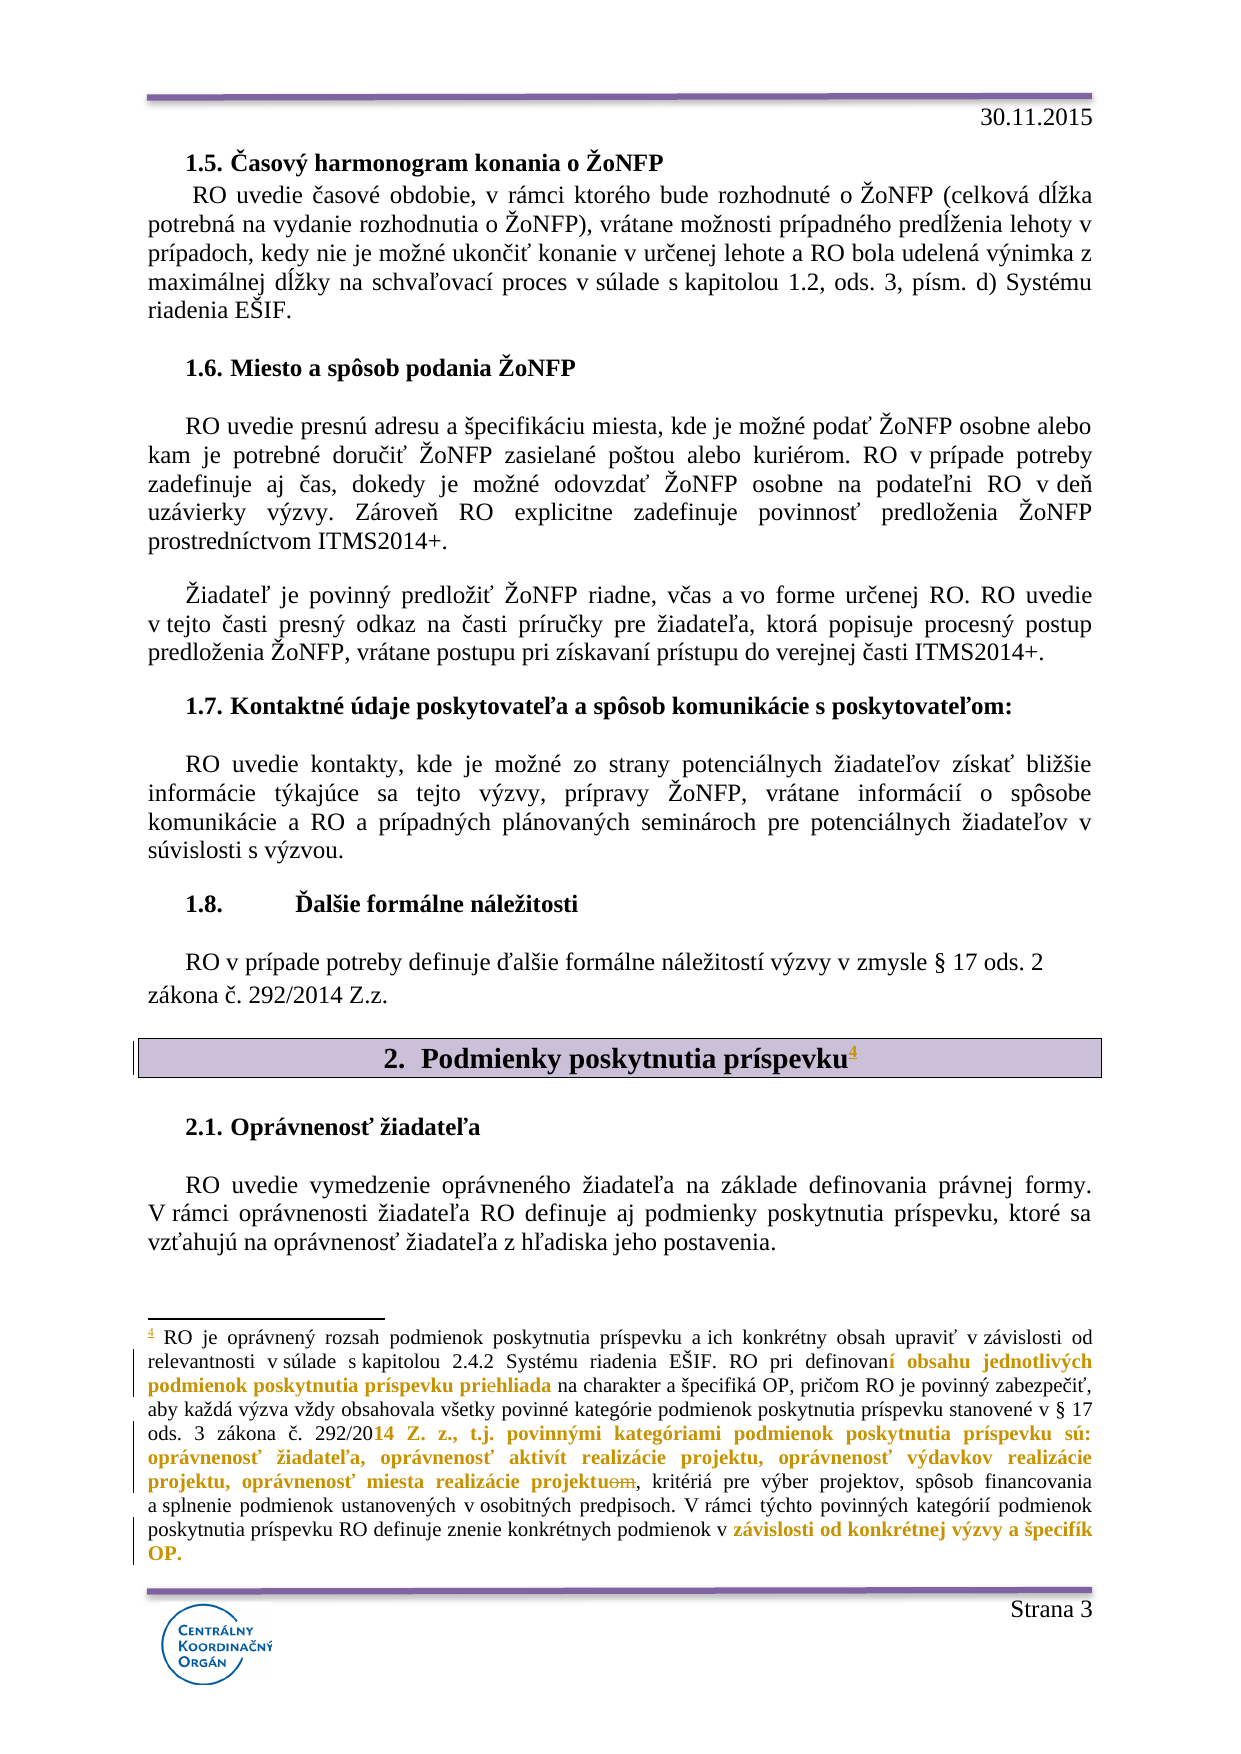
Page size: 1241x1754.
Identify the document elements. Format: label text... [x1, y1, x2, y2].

text RO uvedie vymedzenie oprávneného žiadateľa na základe definovania právnej formy. V rámci oprávnenosti žiadateľa RO definuje aj podmienky poskytnutia príspevku, ktoré sa vzťahujú na oprávnenosť žiadateľa z hľadiska jeho postavenia. [148, 1170, 1093, 1256]
list Podmienky poskytnutia príspevku [139, 1039, 1101, 1077]
text RO uvedie presnú adresu a špecifikáciu miesta, kde je možné podať ŽoNFP osobne alebo kam je potrebné doručiť ŽoNFP zasielané poštou alebo kuriérom. RO v prípade potreby zadefinuje aj čas, dokedy je možné odovzdať ŽoNFP osobne na podateľni RO v deň uzávierky výzvy. Zároveň RO explicitne zadefinuje povinnosť predloženia ŽoNFP prostredníctvom ITMS2014+. [148, 411, 1093, 555]
list Časový harmonogram konania o ŽoNFP [185, 148, 1093, 176]
list Ďalšie formálne náležitosti [185, 889, 1093, 918]
picture [159, 1602, 272, 1684]
list RO uvedie časové obdobie, v rámci ktorého bude rozhodnuté o ŽoNFP (celková dĺžka potrebná na vydanie rozhodnutia o ŽoNFP), vrátane možnosti prípadného predĺženia lehoty v prípadoch, kedy nie je možné ukončiť konanie v určenej lehote a RO bola udelená výnimka z maximálnej dĺžky na schvaľovací proces v súlade s kapitolou 1.2, ods. 3, písm. d) Systému riadenia EŠIF. [148, 181, 1093, 324]
list Kontaktné údaje poskytovateľa a spôsob komunikácie s poskytovateľom: [185, 691, 1093, 720]
text RO uvedie kontakty, kde je možné zo strany potenciálnych žiadateľov získať bližšie informácie týkajúce sa tejto výzvy, prípravy ŽoNFP, vrátane informácií o spôsobe komunikácie a RO a prípadných plánovaných seminároch pre potenciálnych žiadateľov v súvislosti s výzvou. [148, 749, 1093, 864]
text Žiadateľ je povinný predložiť ŽoNFP riadne, včas a vo forme určenej RO. RO uvedie v tejto časti presný odkaz na časti príručky pre žiadateľa, ktorá popisuje procesný postup predloženia ŽoNFP, vrátane postupu pri získavaní prístupu do verejnej časti ITMS2014+. [148, 580, 1093, 666]
text RO v prípade potreby definuje ďalšie formálne náležitostí výzvy v zmysle § 17 ods. 2 zákona č. 292/2014 Z.z. [148, 947, 1093, 1009]
list Oprávnenosť žiadateľa [185, 1112, 1093, 1141]
list Miesto a spôsob podania ŽoNFP [185, 353, 1093, 382]
